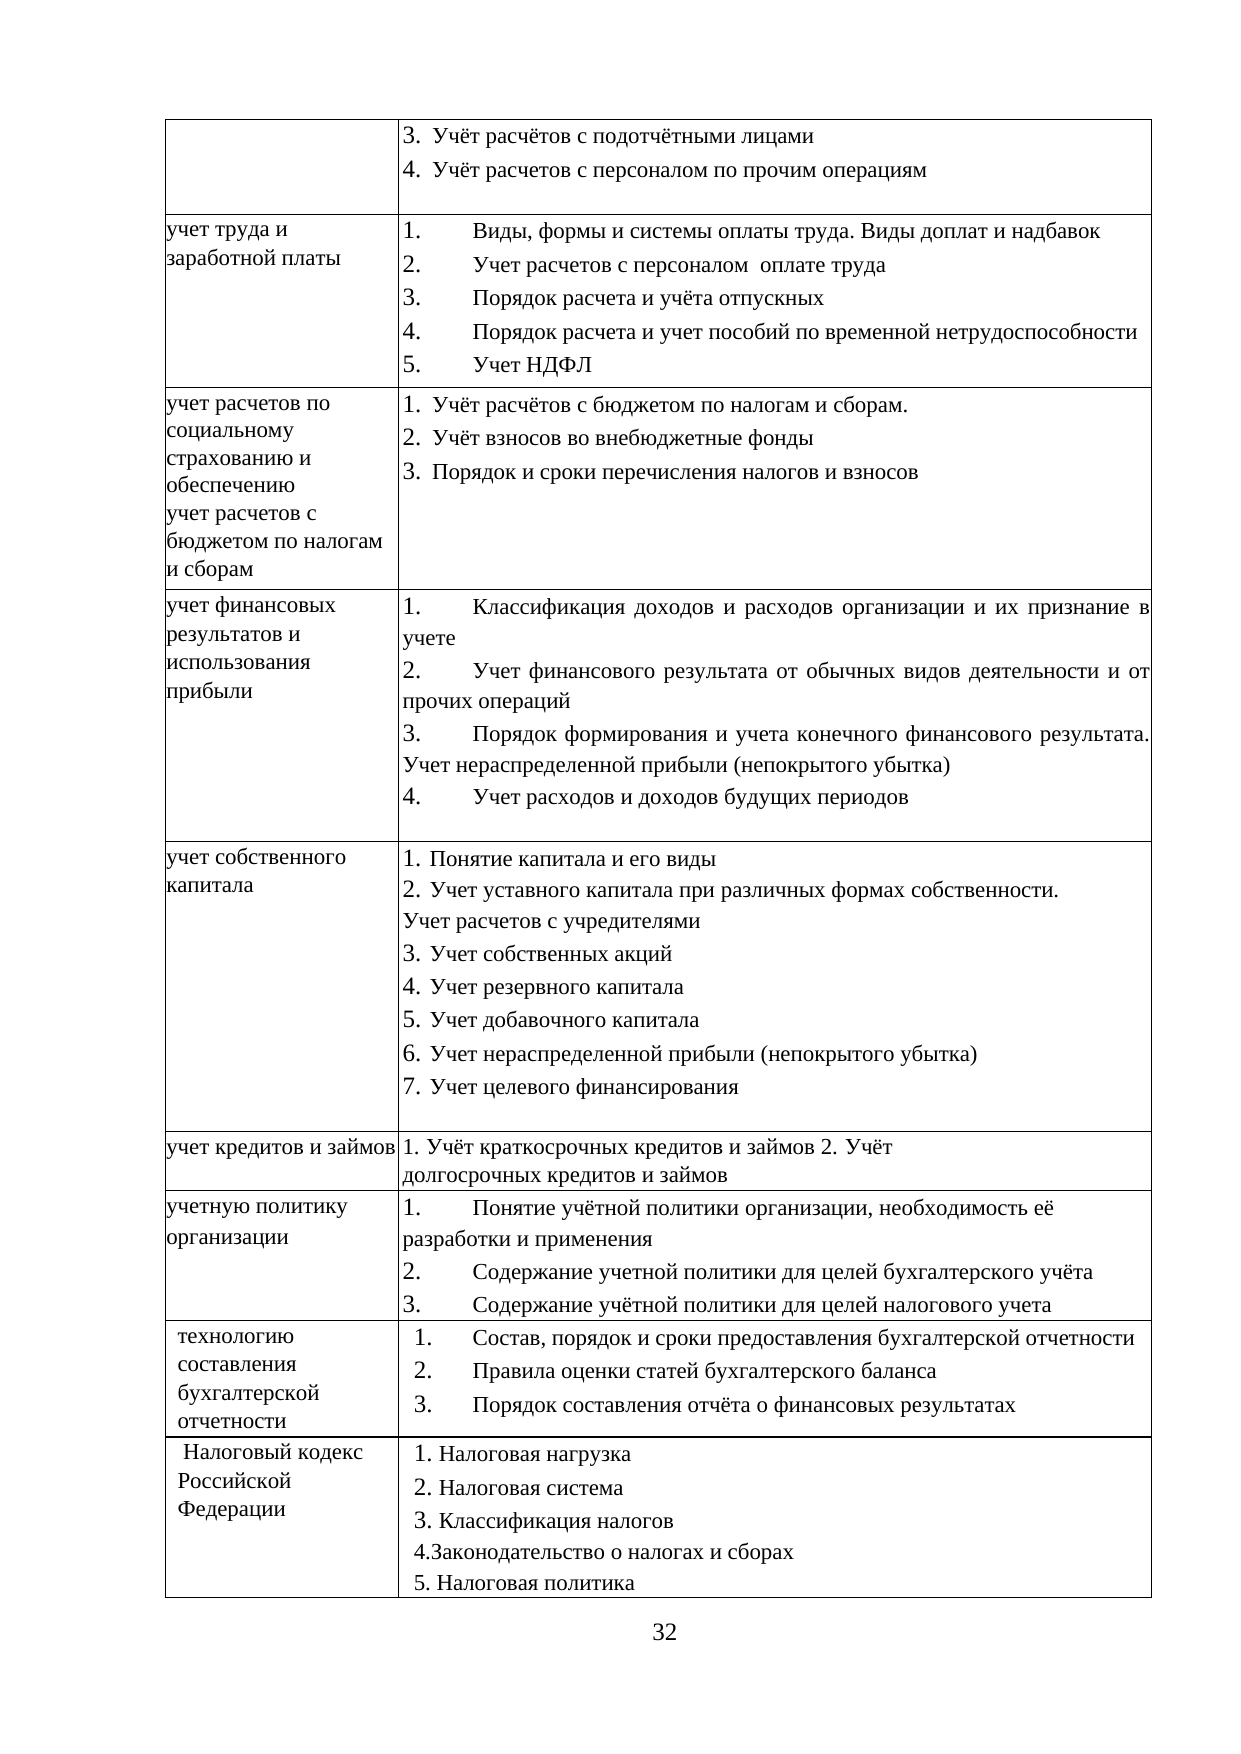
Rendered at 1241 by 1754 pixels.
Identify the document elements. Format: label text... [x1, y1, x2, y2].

table_cell Классификация доходов и расходов организации и их признание в учете Учет финансового результата от обычных видов деятельности и от прочих операций Порядок формирования и учета конечного финансового результата. Учет нераспределенной прибыли (непокрытого убытка) Учет расходов и доходов будущих периодов [399, 590, 1151, 841]
table_cell учет кредитов и займов [166, 1132, 398, 1190]
table_cell Понятие капитала и его виды Учет уставного капитала при различных формах собственности. Учет расчетов с учредителями Учет собственных акций Учет резервного капитала Учет добавочного капитала Учет нераспределенной прибыли (непокрытого убытка) Учет целевого финансирования [399, 842, 1151, 1131]
table_cell учет труда и заработной платы [166, 215, 398, 387]
table_cell Налоговый кодекс Российской Федерации [166, 1438, 365, 1597]
table_cell Понятие учётной политики организации, необходимость её разработки и применения Содержание учетной политики для целей бухгалтерского учёта Содержание учётной политики для целей налогового учета [399, 1191, 1151, 1320]
table_cell технологию составления бухгалтерской отчетности [166, 1321, 398, 1436]
table_cell Состав, порядок и сроки предоставления бухгалтерской отчетности Правила оценки статей бухгалтерского баланса Порядок составления отчёта о финансовых результатах [399, 1321, 1151, 1436]
table_cell учет расчетов по социальному страхованию и обеспечению учет расчетов с бюджетом по налогам и сборам [166, 388, 398, 589]
table_cell Налоговая нагрузка Налоговая система Классификация налогов 4.Законодательство о налогах и сборах 5. Налоговая политика [399, 1438, 1151, 1597]
table_cell учет финансовых результатов и использования прибыли [166, 590, 398, 841]
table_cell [166, 120, 398, 213]
table_cell учет собственного капитала [166, 842, 398, 1131]
table_cell 1. Учёт краткосрочных кредитов и займов 2. Учёт долгосрочных кредитов и займов [399, 1132, 1151, 1190]
table_cell Учёт расчётов с бюджетом по налогам и сборам. Учёт взносов во внебюджетные фонды Порядок и сроки перечисления налогов и взносов [399, 388, 1151, 589]
table_cell [365, 1438, 398, 1597]
table_cell учетную политику организации [166, 1191, 398, 1320]
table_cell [399, 120, 1151, 213]
table_cell Виды, формы и системы оплаты труда. Виды доплат и надбавок Учет расчетов с персоналом оплате труда Порядок расчета и учёта отпускных Порядок расчета и учет пособий по временной нетрудоспособности Учет НДФЛ [399, 215, 1151, 387]
